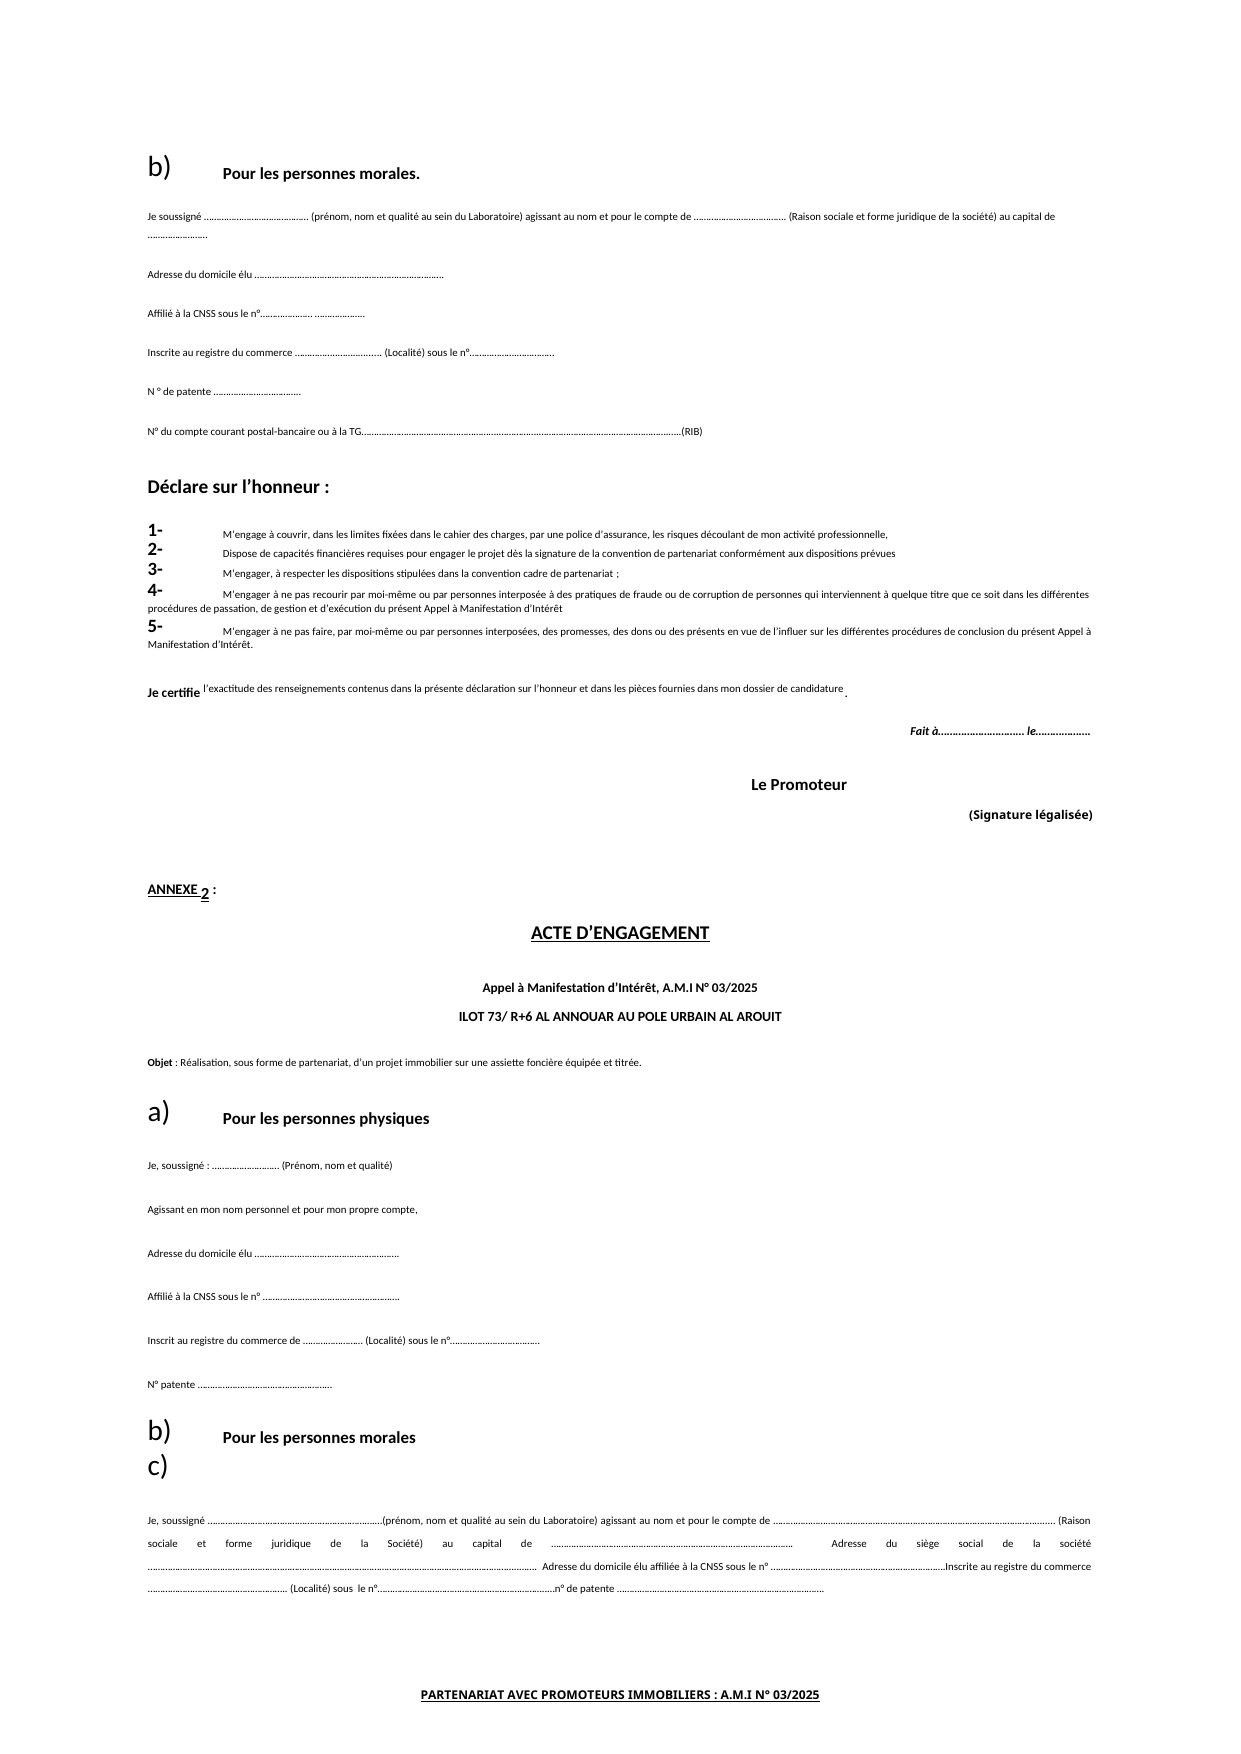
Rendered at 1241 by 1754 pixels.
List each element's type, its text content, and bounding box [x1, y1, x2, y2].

text Le Promoteur [147, 759, 1093, 795]
text Fait à………………………… le………………. [147, 715, 1093, 738]
text ACTE D’ENGAGEMENT [147, 903, 1093, 944]
text Affilié à la CNSS sous le n°………………… ……………….. [147, 301, 1093, 319]
text Agissant en mon nom personnel et pour mon propre compte, [147, 1193, 1121, 1216]
text Adresse du domicile élu …………………………………………………………………. [147, 262, 1093, 280]
list M’engager à ne pas faire, par moi-même ou par personnes interposées, des promesses, des dons ou des présents en vue de l’influer sur les différentes procédures de conclusion du présent Appel à Manifestation d’Intérêt. [147, 615, 1093, 651]
list Dispose de capacités financières requises pour engager le projet dès la signature de la convention de partenariat conformément aux dispositions prévues [147, 537, 1093, 557]
text ANNEXE 2 : [147, 868, 1093, 903]
list M’engager à ne pas recourir par moi-même ou par personnes interposée à des pratiques de fraude ou de corruption de personnes qui interviennent à quelque titre que ce soit dans les différentes procédures de passation, de gestion et d’exécution du présent Appel à Manifestation d’Intérêt [147, 578, 1093, 615]
text (Signature légalisée) [147, 795, 1093, 823]
text Je soussigné …………………………………… (prénom, nom et qualité au sein du Laboratoire) agissant au nom et pour le compte de ………………………………. (Raison sociale et forme juridique de la société) au capital de …………………… [147, 204, 1093, 241]
text Adresse du domicile élu …………………………………………………. [147, 1237, 1093, 1260]
list M’engager, à respecter les dispositions stipulées dans la convention cadre de partenariat ; [147, 557, 1093, 578]
list Pour les personnes morales [147, 1412, 1093, 1447]
text ILOT 73/ R+6 AL ANNOUAR AU POLE URBAIN AL AROUIT [147, 996, 1093, 1025]
text Je, soussigné ………………………………………………………….…(prénom, nom et qualité au sein du Laboratoire) agissant au nom et pour le compte de ………………………………………………………………………………………………..… (Raison sociale et forme juridique de la Société) au capital de ……………………………………………………………………………………. Adresse du siège social de la société …………………………………………………………………………………………………………………………………..……. Adresse du domicile élu affiliée à la CNSS sous le n° …………………………………………………………….Inscrite au registre du commerce ……………………………………………….. (Localité) sous le n°…………………………………………………………..…n° de patente ……………………………………………….………………………. [147, 1504, 1093, 1596]
list M’engage à couvrir, dans les limites fixées dans le cahier des charges, par une police d’assurance, les risques découlant de mon activité professionnelle, [147, 518, 1093, 537]
text Inscrit au registre du commerce de …………………… (Localité) sous le n°……………………………… [147, 1324, 1093, 1347]
list Pour les personnes physiques [147, 1093, 1093, 1128]
text N° patente ……………………………………………… [147, 1368, 1093, 1391]
text Je, soussigné : ……………………… (Prénom, nom et qualité) [147, 1149, 1093, 1172]
text Objet : Réalisation, sous forme de partenariat, d’un projet immobilier sur une assiette foncière équipée et titrée. [147, 1046, 1093, 1068]
text N° du compte courant postal-bancaire ou à la TG……………………………………………….…………….…………………………………………….…..(RIB) [147, 418, 1093, 437]
text N ° de patente …………………………….. [147, 379, 1093, 397]
text Déclare sur l’honneur : [147, 457, 1093, 498]
text Inscrite au registre du commerce ……………..……..…...... (Localité) sous le n°……………….…………… [147, 340, 1093, 358]
text Affilié à la CNSS sous le n° ………………………………………………. [147, 1281, 1093, 1303]
text Appel à Manifestation d’Intérêt, A.M.I N° 03/2025 [147, 967, 1093, 996]
list Pour les personnes morales. [147, 148, 1093, 183]
text Je certifie l’exactitude des renseignements contenus dans la présente déclaration sur l’honneur et dans les pièces fournies dans mon dossier de candidature. [147, 672, 1093, 694]
